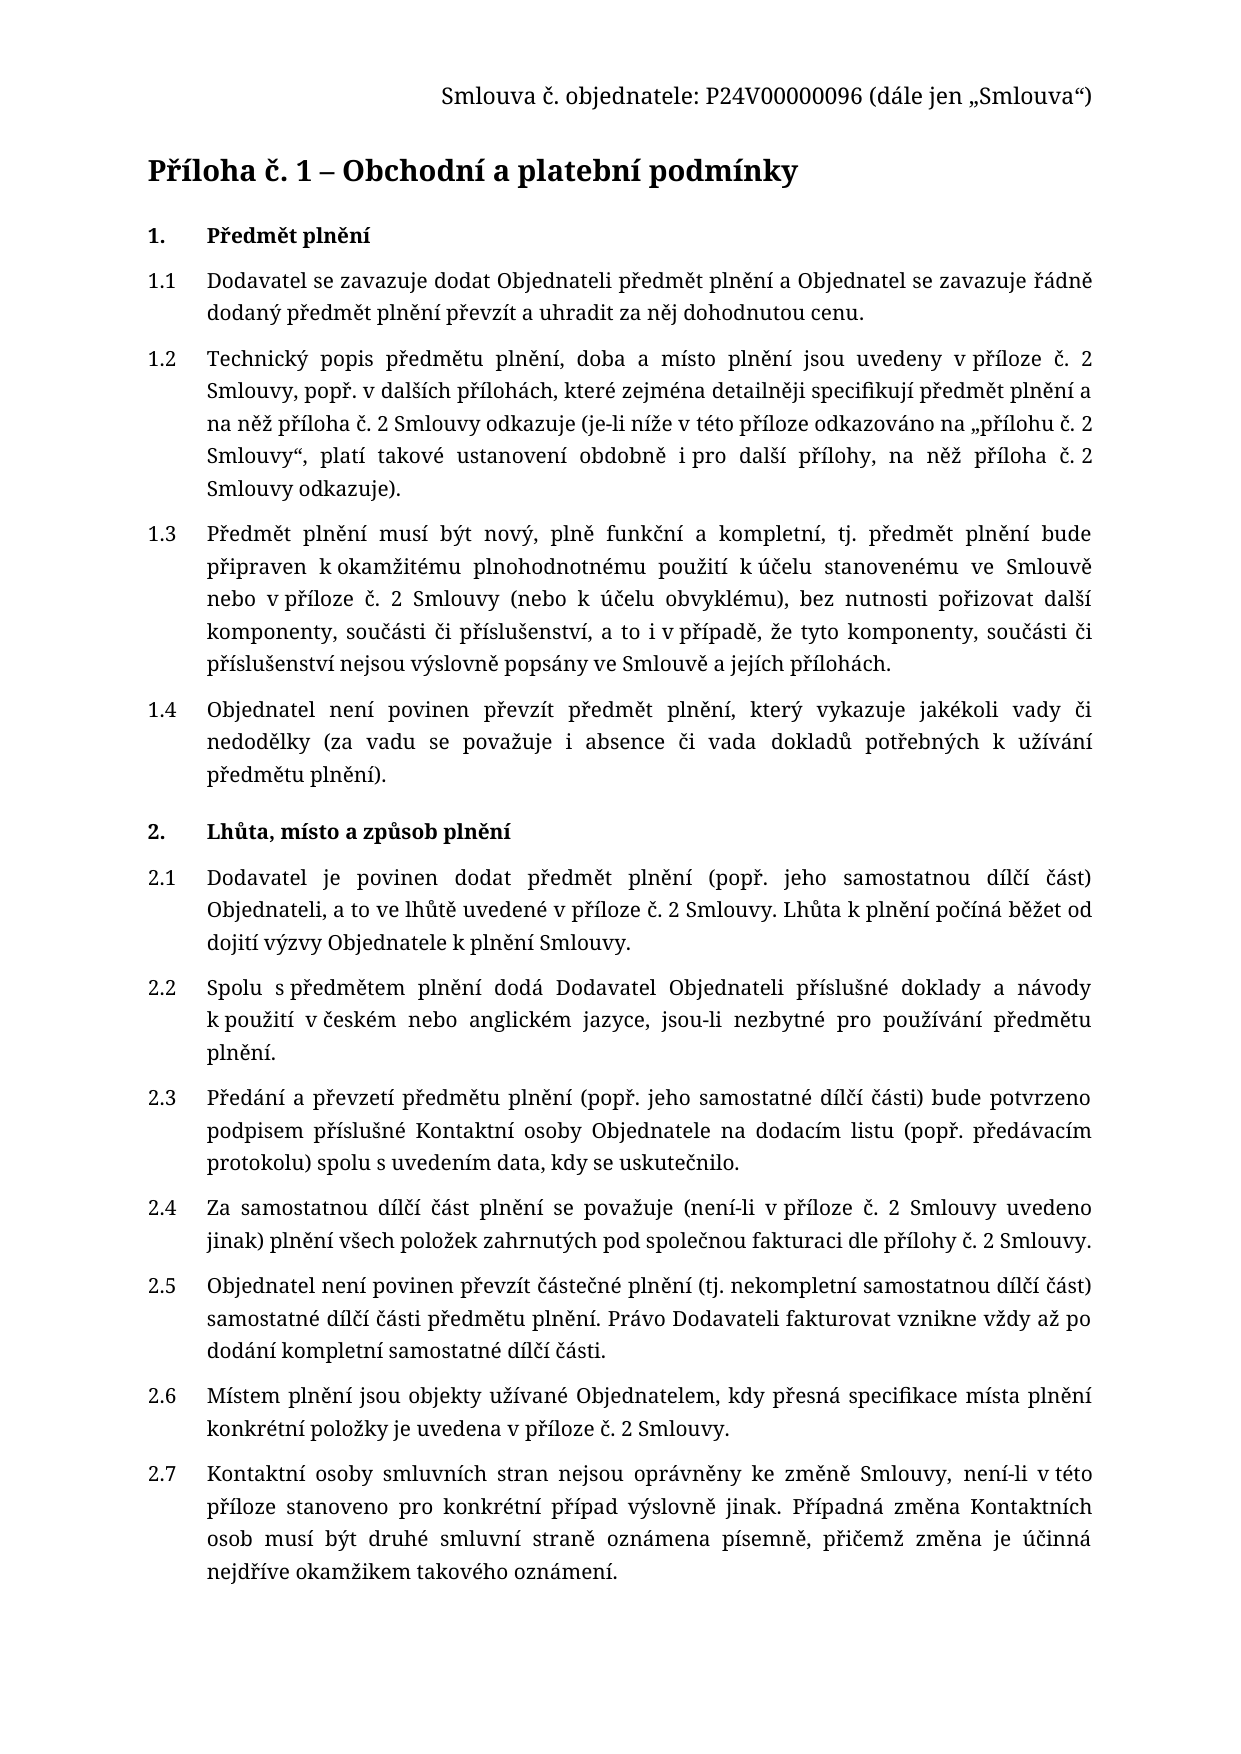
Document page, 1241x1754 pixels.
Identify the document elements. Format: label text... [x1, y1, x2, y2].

list Předání a převzetí předmětu plnění (popř. jeho samostatné dílčí části) bude potvrzeno podpisem příslušné Kontaktní osoby Objednatele na dodacím listu (popř. předávacím protokolu) spolu s uvedením data, kdy se uskutečnilo. [148, 1083, 1093, 1177]
list Předmět plnění [148, 221, 1093, 249]
list Lhůta, místo a způsob plnění [148, 817, 1093, 846]
text Příloha č. 1 – Obchodní a platební podmínky [148, 150, 1093, 190]
list Za samostatnou dílčí část plnění se považuje (není-li v příloze č. 2 Smlouvy uvedeno jinak) plnění všech položek zahrnutých pod společnou fakturaci dle přílohy č. 2 Smlouvy. [148, 1193, 1093, 1254]
list Objednatel není povinen převzít částečné plnění (tj. nekompletní samostatnou dílčí část) samostatné dílčí části předmětu plnění. Právo Dodavateli fakturovat vznikne vždy až po dodání kompletní samostatné dílčí části. [148, 1271, 1093, 1365]
list Dodavatel se zavazuje dodat Objednateli předmět plnění a Objednatel se zavazuje řádně dodaný předmět plnění převzít a uhradit za něj dohodnutou cenu. [148, 266, 1093, 327]
list Předmět plnění musí být nový, plně funkční a kompletní, tj. předmět plnění bude připraven k okamžitému plnohodnotnému použití k účelu stanovenému ve Smlouvě nebo v příloze č. 2 Smlouvy (nebo k účelu obvyklému), bez nutnosti pořizovat další komponenty, součásti či příslušenství, a to i v případě, že tyto komponenty, součásti či příslušenství nejsou výslovně popsány ve Smlouvě a jejích přílohách. [148, 519, 1093, 678]
list Kontaktní osoby smluvních stran nejsou oprávněny ke změně Smlouvy, není-li v této příloze stanoveno pro konkrétní případ výslovně jinak. Případná změna Kontaktních osob musí být druhé smluvní straně oznámena písemně, přičemž změna je účinná nejdříve okamžikem takového oznámení. [148, 1459, 1093, 1586]
list Spolu s předmětem plnění dodá Dodavatel Objednateli příslušné doklady a návody k použití v českém nebo anglickém jazyce, jsou-li nezbytné pro používání předmětu plnění. [148, 973, 1093, 1067]
list Dodavatel je povinen dodat předmět plnění (popř. jeho samostatnou dílčí část) Objednateli, a to ve lhůtě uvedené v příloze č. 2 Smlouvy. Lhůta k plnění počíná běžet od dojití výzvy Objednatele k plnění Smlouvy. [148, 863, 1093, 956]
list Místem plnění jsou objekty užívané Objednatelem, kdy přesná specifikace místa plnění konkrétní položky je uvedena v příloze č. 2 Smlouvy. [148, 1382, 1093, 1443]
list Objednatel není povinen převzít předmět plnění, který vykazuje jakékoli vady či nedodělky (za vadu se považuje i absence či vada dokladů potřebných k užívání předmětu plnění). [148, 695, 1093, 788]
list Technický popis předmětu plnění, doba a místo plnění jsou uvedeny v příloze č. 2 Smlouvy, popř. v dalších přílohách, které zejména detailněji specifikují předmět plnění a na něž příloha č. 2 Smlouvy odkazuje (je-li níže v této příloze odkazováno na „přílohu č. 2 Smlouvy“, platí takové ustanovení obdobně i pro další přílohy, na něž příloha č. 2 Smlouvy odkazuje). [148, 344, 1093, 502]
